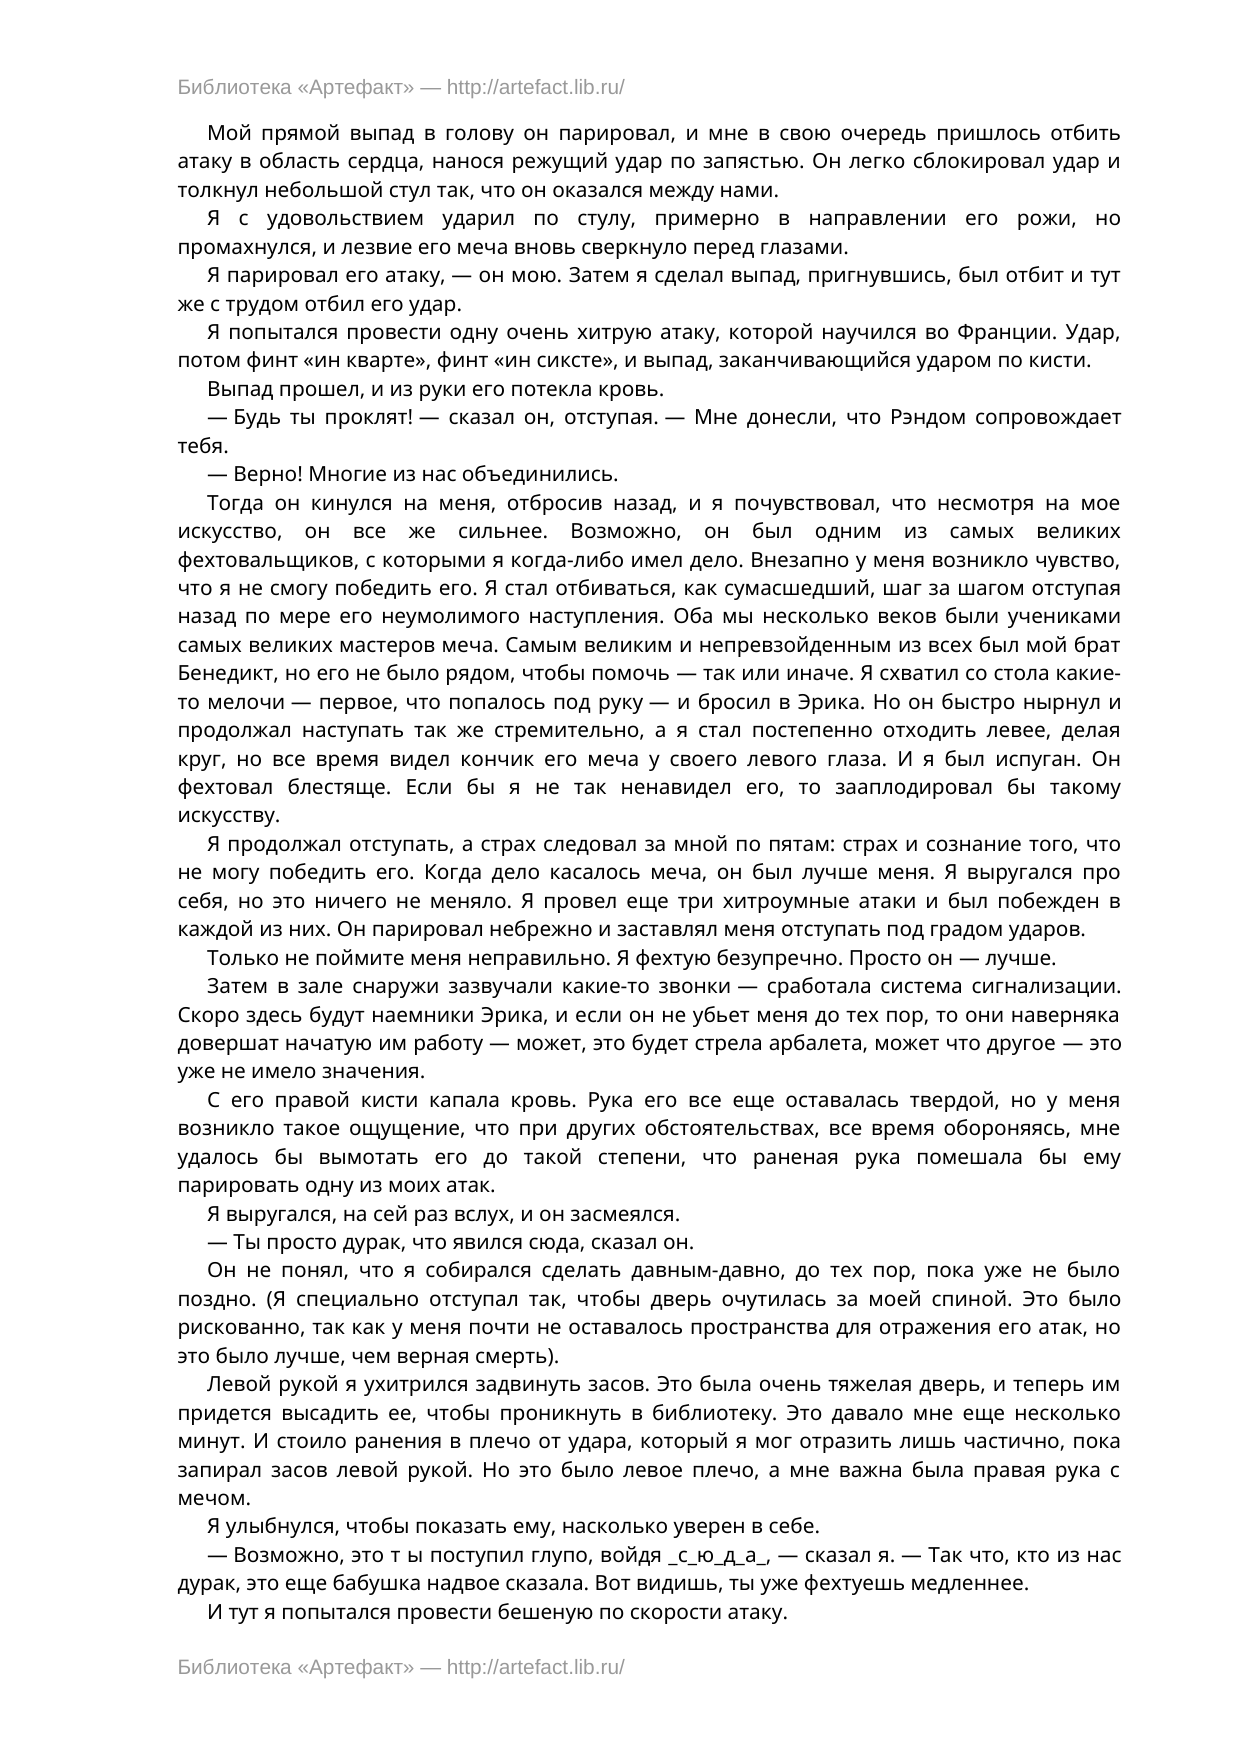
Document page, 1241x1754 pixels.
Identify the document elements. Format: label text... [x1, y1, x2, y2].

text Выпад прошел, и из руки его потекла кровь. [177, 374, 1122, 402]
text Я выругался, на сей раз вслух, и он засмеялся. [177, 1199, 1122, 1227]
text Затем в зале снаружи зазвучали какие-то звонки — сработала система сигнализации. Скоро здесь будут наемники Эрика, и если он не убьет меня до тех пор, то они наверняка довершат начатую им работу — может, это будет стрела арбалета, может что другое — это уже не имело значения. [177, 971, 1122, 1085]
text — Верно! Многие из нас объединились. [177, 459, 1122, 488]
text С его правой кисти капала кровь. Рука его все еще оставалась твердой, но у меня возникло такое ощущение, что при других обстоятельствах, все время обороняясь, мне удалось бы вымотать его до такой степени, что раненая рука помешала бы ему парировать одну из моих атак. [177, 1085, 1122, 1199]
text Тогда он кинулся на меня, отбросив назад, и я почувствовал, что несмотря на мое искусство, он все же сильнее. Возможно, он был одним из самых великих фехтовальщиков, с которыми я когда-либо имел дело. Внезапно у меня возникло чувство, что я не смогу победить его. Я стал отбиваться, как сумасшедший, шаг за шагом отступая назад по мере его неумолимого наступления. Оба мы несколько веков были учениками самых великих мастеров меча. Самым великим и непревзойденным из всех был мой брат Бенедикт, но его не было рядом, чтобы помочь — так или иначе. Я схватил со стола какие-то мелочи — первое, что попалось под руку — и бросил в Эрика. Но он быстро нырнул и продолжал наступать так же стремительно, а я стал постепенно отходить левее, делая круг, но все время видел кончик его меча у своего левого глаза. И я был испуган. Он фехтовал блестяще. Если бы я не так ненавидел его, то зааплодировал бы такому искусству. [177, 488, 1122, 829]
text И тут я попытался провести бешеную по скорости атаку. [177, 1597, 1122, 1625]
text Мой прямой выпад в голову он парировал, и мне в свою очередь пришлось отбить атаку в область сердца, нанося режущий удар по запястью. Он легко сблокировал удар и толкнул небольшой стул так, что он оказался между нами. [177, 118, 1122, 203]
text Он не понял, что я собирался сделать давным-давно, до тех пор, пока уже не было поздно. (Я специально отступал так, чтобы дверь очутилась за моей спиной. Это было рискованно, так как у меня почти не оставалось пространства для отражения его атак, но это было лучше, чем верная смерть). [177, 1256, 1122, 1369]
text Я парировал его атаку, — он мою. Затем я сделал выпад, пригнувшись, был отбит и тут же с трудом отбил его удар. [177, 260, 1122, 317]
text — Будь ты проклят! — сказал он, отступая. — Мне донесли, что Рэндом сопровождает тебя. [177, 402, 1122, 459]
text Левой рукой я ухитрился задвинуть засов. Это была очень тяжелая дверь, и теперь им придется высадить ее, чтобы проникнуть в библиотеку. Это давало мне еще несколько минут. И стоило ранения в плечо от удара, который я мог отразить лишь частично, пока запирал засов левой рукой. Но это было левое плечо, а мне важна была правая рука с мечом. [177, 1369, 1122, 1512]
text Я улыбнулся, чтобы показать ему, насколько уверен в себе. [177, 1512, 1122, 1540]
text Я попытался провести одну очень хитрую атаку, которой научился во Франции. Удар, потом финт «ин кварте», финт «ин сиксте», и выпад, заканчивающийся ударом по кисти. [177, 317, 1122, 374]
text Только не поймите меня неправильно. Я фехтую безупречно. Просто он — лучше. [177, 943, 1122, 971]
text Я продолжал отступать, а страх следовал за мной по пятам: страх и сознание того, что не могу победить его. Когда дело касалось меча, он был лучше меня. Я выругался про себя, но это ничего не меняло. Я провел еще три хитроумные атаки и был побежден в каждой из них. Он парировал небрежно и заставлял меня отступать под градом ударов. [177, 829, 1122, 943]
text — Ты просто дурак, что явился сюда, сказал он. [177, 1227, 1122, 1256]
text — Возможно, это т ы поступил глупо, войдя _с_ю_д_а_, — сказал я. — Так что, кто из нас дурак, это еще бабушка надвое сказала. Вот видишь, ты уже фехтуешь медленнее. [177, 1540, 1122, 1597]
text Я с удовольствием ударил по стулу, примерно в направлении его рожи, но промахнулся, и лезвие его меча вновь сверкнуло перед глазами. [177, 203, 1122, 260]
